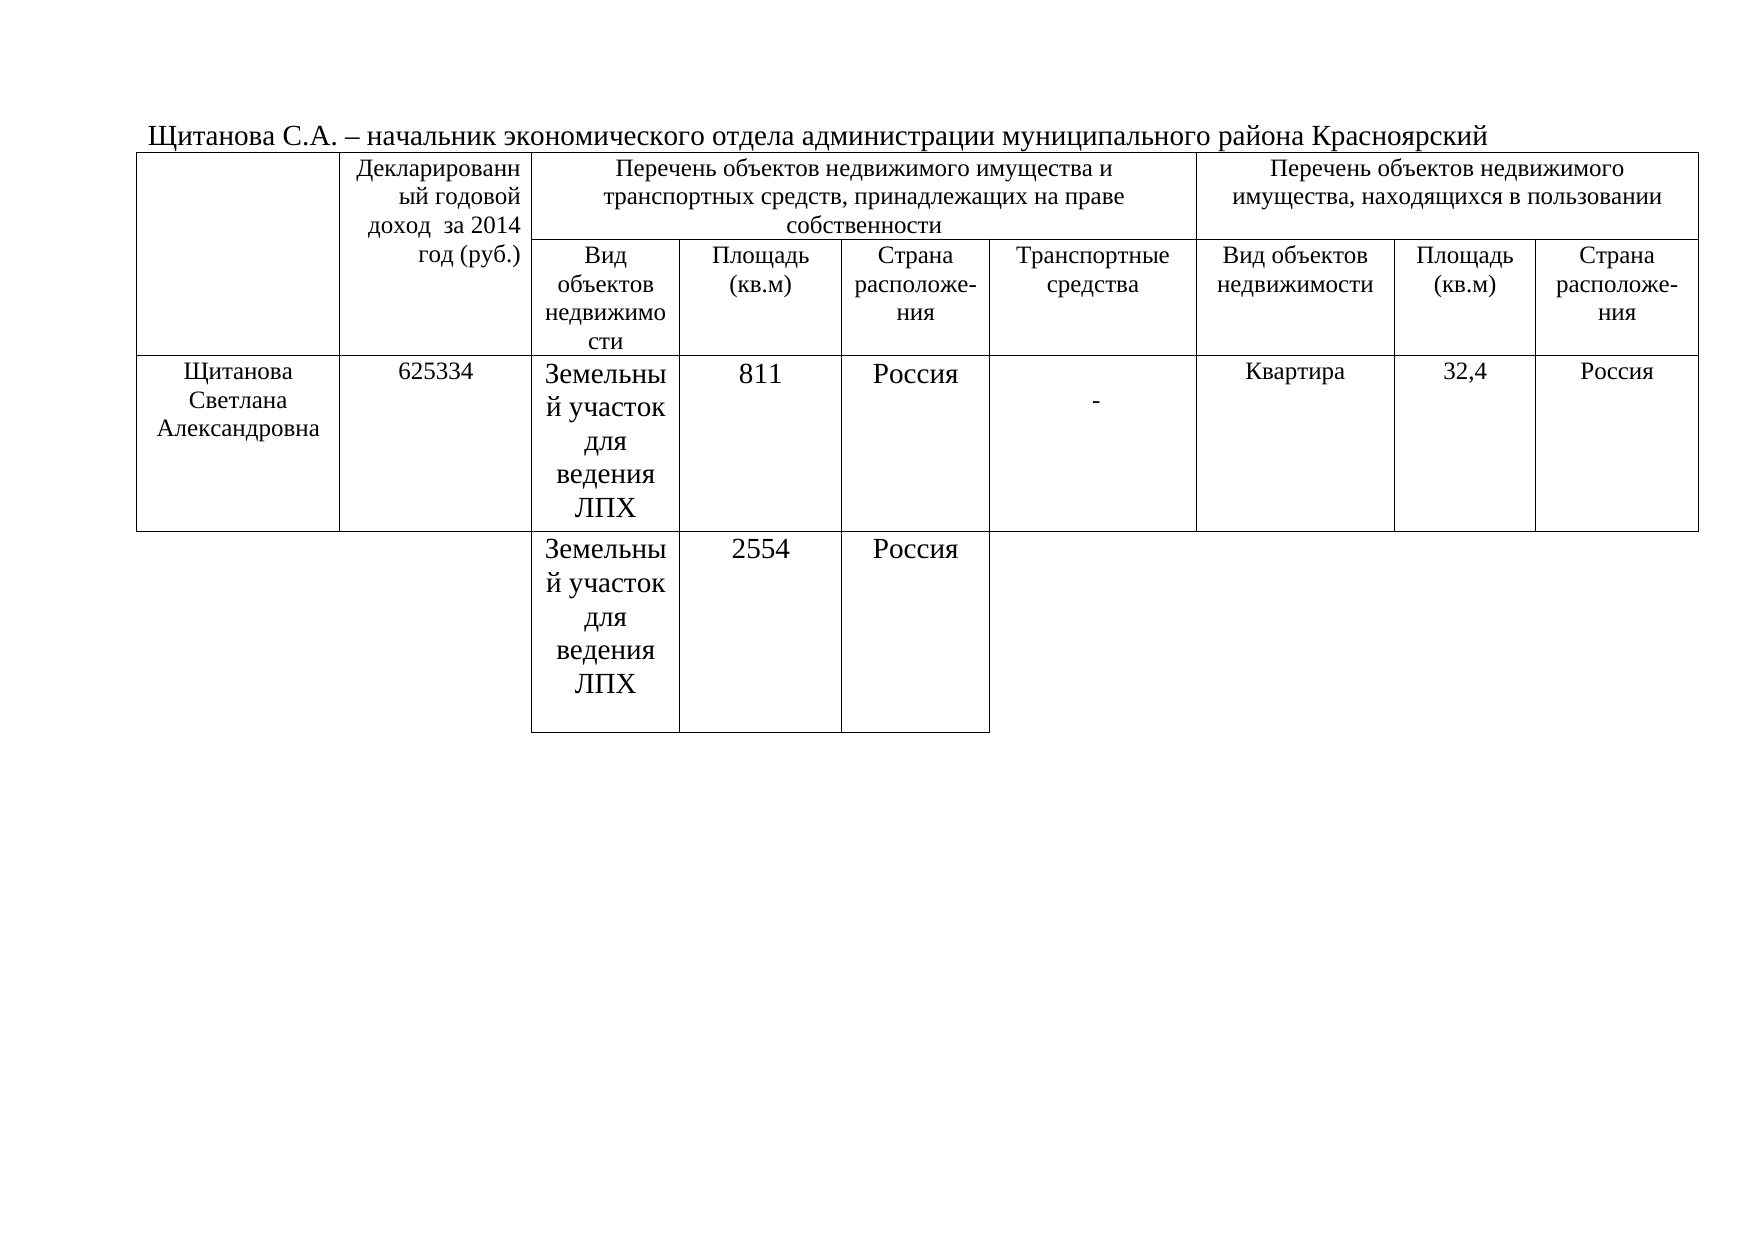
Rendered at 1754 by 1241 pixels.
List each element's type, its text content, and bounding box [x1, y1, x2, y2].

table_cell Страна расположе-ния [842, 240, 989, 355]
table_header Перечень объектов недвижимого имущества, находящихся в пользовании [1197, 153, 1698, 239]
table_cell - [990, 356, 1196, 531]
table_cell Щитанова Светлана Александровна [137, 356, 339, 531]
table_cell 625334 [340, 356, 531, 531]
table_cell Площадь (кв.м) [1395, 240, 1535, 355]
table_cell Транспортные средства [990, 240, 1196, 355]
table_header Перечень объектов недвижимого имущества и транспортных средств, принадлежащих на праве собственности [532, 153, 1196, 239]
table_cell Земельный участок для ведения ЛПХ [532, 532, 679, 732]
table_header [137, 153, 339, 355]
table_cell Страна расположе-ния [1536, 240, 1698, 355]
table_cell Квартира [1197, 356, 1394, 531]
text Щитанова С.А. – начальник экономического отдела администрации муниципального района Красноярский [148, 118, 1606, 152]
table_cell Земельный участок для ведения ЛПХ [532, 356, 679, 531]
table_cell Вид объектов недвижимости [532, 240, 679, 355]
table_cell 811 [680, 356, 841, 531]
table_header Декларированный годовой доход за 2014 год (руб.) [340, 153, 531, 355]
table_cell Россия [842, 356, 989, 531]
table_cell Площадь (кв.м) [680, 240, 841, 355]
table_cell 32,4 [1395, 356, 1535, 531]
table_cell 2554 [680, 532, 841, 732]
table_cell Россия [1536, 356, 1698, 531]
table_cell Россия [842, 532, 989, 732]
table_cell Вид объектов недвижимости [1197, 240, 1394, 355]
